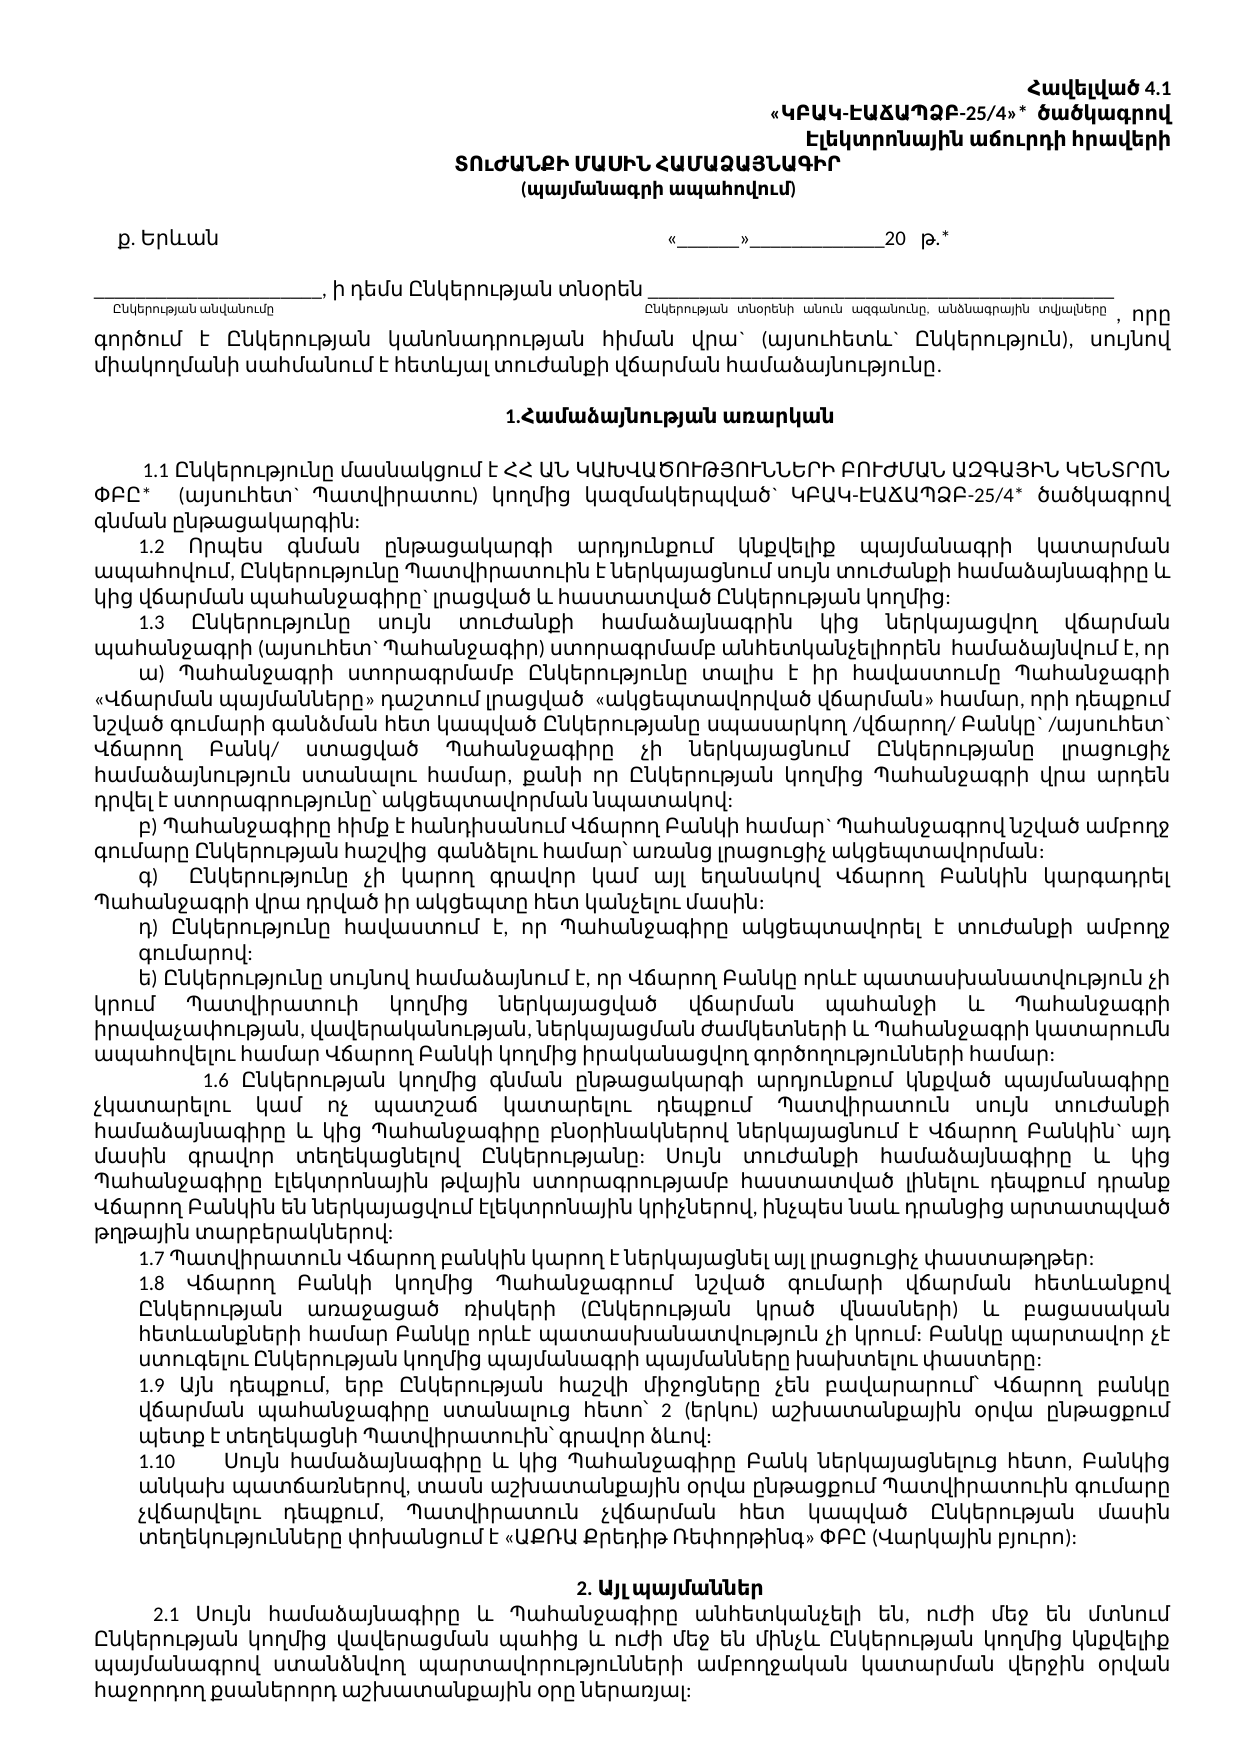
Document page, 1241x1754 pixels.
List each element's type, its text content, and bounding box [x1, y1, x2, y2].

text ե) Ընկերությունը սույնով համաձայնում է, որ Վճարող Բանկը որևէ պատասխանատվություն չի կրում Պատվիրատուի կողմից ներկայացված վճարման պահանջի և Պահանջագրի իրավաչափության, վավերականության, ներկայացման ժամկետների և Պահանջագրի կատարումն ապահովելու համար Վճարող Բանկի կողմից իրականացվող գործողությունների համար: [94, 965, 1171, 1067]
text 1.10 Սույն համաձայնագիրը և կից Պահանջագիրը Բանկ ներկայացնելուց հետո, Բանկից անկախ պատճառներով, տասն աշխատանքային օրվա ընթացքում Պատվիրատուին գումարը չվճարվելու դեպքում, Պատվիրատուն չվճարման հետ կապված Ընկերության մասին տեղեկությունները փոխանցում է «ԱՔՌԱ Քրեդիթ Ռեփորթինգ» ՓԲԸ (Վարկային բյուրո): [138, 1448, 1171, 1550]
text ա) Պահանջագրի ստորագրմամբ Ընկերությունը տալիս է իր հավաստումը Պահանջագրի «Վճարման պայմանները» դաշտում լրացված «ակցեպտավորված վճարման» համար, որի դեպքում նշված գումարի գանձման հետ կապված Ընկերությանը սպասարկող /վճարող/ Բանկը` /այսուհետ` Վճարող Բանկ/ ստացված Պահանջագիրը չի ներկայացնում Ընկերությանը լրացուցիչ համաձայնություն ստանալու համար, քանի որ Ընկերության կողմից Պահանջագրի վրա արդեն դրվել է ստորագրությունը՝ ակցեպտավորման նպատակով: [94, 660, 1171, 813]
text 1.9 Այն դեպքում, երբ Ընկերության հաշվի միջոցները չեն բավարարում՝ Վճարող բանկը վճարման պահանջագիրը ստանալուց հետո՝ 2 (երկու) աշխատանքային օրվա ընթացքում պետք է տեղեկացնի Պատվիրատուին՝ գրավոր ձևով: [138, 1372, 1171, 1448]
text ______________________, ի դեմս Ընկերության տնօրեն _____________________________________________ [94, 276, 1171, 301]
text դ) Ընկերությունը հավաստում է, որ Պահանջագիրը ակցեպտավորել է տուժանքի ամբողջ գումարով: [138, 914, 1171, 965]
text Ընկերության անվանումը Ընկերության տնօրենի անուն ազգանունը, անձնագրային տվյալները , որը գործում է Ընկերության կանոնադրության հիման վրա` (այսուհետև` Ընկերություն), սույնով միակողմանի սահմանում է հետևյալ տուժանքի վճարման համաձայնությունը. [94, 301, 1171, 377]
text 1.7 Պատվիրատուն Վճարող բանկին կարող է ներկայացնել այլ լրացուցիչ փաստաթղթեր: [138, 1245, 1171, 1270]
text 2. Այլ պայմաններ [169, 1575, 1171, 1601]
text բ) Պահանջագիրը հիմք է հանդիսանում Վճարող Բանկի համար` Պահանջագրով նշված ամբողջ գումարը Ընկերության հաշվից գանձելու համար՝ առանց լրացուցիչ ակցեպտավորման: [94, 813, 1171, 864]
text (պայմանագրի ապահովում) [94, 177, 1171, 199]
text 1.3 Ընկերությունը սույն տուժանքի համաձայնագրին կից ներկայացվող վճարման պահանջագրի (այսուհետ` Պահանջագիր) ստորագրմամբ անհետկանչելիորեն համաձայնվում է, որ [94, 609, 1171, 660]
text գ) Ընկերությունը չի կարող գրավոր կամ այլ եղանակով Վճարող Բանկին կարգադրել Պահանջագրի վրա դրված իր ակցեպտը հետ կանչելու մասին: [94, 864, 1171, 914]
text 2.1 Սույն համաձայնագիրը և Պահանջագիրը անհետկանչելի են, ուժի մեջ են մտնում Ընկերության կողմից վավերացման պահից և ուժի մեջ են մինչև Ընկերության կողմից կնքվելիք պայմանագրով ստանձնվող պարտավորությունների ամբողջական կատարման վերջին օրվան հաջորդող քսաներորդ աշխատանքային օրը ներառյալ: [94, 1601, 1171, 1702]
text 1.6 Ընկերության կողմից գնման ընթացակարգի արդյունքում կնքված պայմանագիրը չկատարելու կամ ոչ պատշաճ կատարելու դեպքում Պատվիրատուն սույն տուժանքի համաձայնագիրը և կից Պահանջագիրը բնօրինակներով ներկայացնում է Վճարող Բանկին` այդ մասին գրավոր տեղեկացնելով Ընկերությանը: Սույն տուժանքի համաձայնագիրը և կից Պահանջագիրը էլեկտրոնային թվային ստորագրությամբ հաստատված լինելու դեպքում դրանք Վճարող Բանկին են ներկայացվում էլեկտրոնային կրիչներով, ինչպես նաև դրանցից արտատպված թղթային տարբերակներով: [94, 1067, 1171, 1245]
text ք. Երևան «______»_____________20 թ.* [94, 225, 1171, 250]
text «ԿԲԱԿ-ԷԱՃԱՊՁԲ-25/4»* ծածկագրով [94, 100, 1171, 126]
text Էլեկտրոնային աճուրդի հրավերի [94, 126, 1171, 151]
text 1.2 Որպես գնման ընթացակարգի արդյունքում կնքվելիք պայմանագրի կատարման ապահովում, Ընկերությունը Պատվիրատուին է ներկայացնում սույն տուժանքի համաձայնագիրը և կից վճարման պահանջագիրը` լրացված և հաստատված Ընկերության կողմից: [94, 533, 1171, 609]
text ՏՈւԺԱՆՔԻ ՄԱՍԻՆ ՀԱՄԱՁԱՅՆԱԳԻՐ [94, 151, 1171, 177]
text Հավելված 4.1 [94, 75, 1171, 100]
text 1.1 Ընկերությունը մասնակցում է ՀՀ ԱՆ ԿԱԽՎԱԾՈՒԹՅՈՒՆՆԵՐԻ ԲՈՒԺՄԱՆ ԱԶԳԱՅԻՆ ԿԵՆՏՐՈՆ ՓԲԸ* (այսուհետ` Պատվիրատու) կողմից կազմակերպված` ԿԲԱԿ-ԷԱՃԱՊՁԲ-25/4* ծածկագրով գնման ընթացակարգին: [94, 457, 1171, 533]
text 1.Համաձայնության առարկան [169, 403, 1171, 428]
text 1.8 Վճարող Բանկի կողմից Պահանջագրում նշված գումարի վճարման հետևանքով Ընկերության առաջացած ռիսկերի (Ընկերության կրած վնասների) և բացասական հետևանքների համար Բանկը որևէ պատասխանատվություն չի կրում: Բանկը պարտավոր չէ ստուգելու Ընկերության կողմից պայմանագրի պայմանները խախտելու փաստերը: [138, 1270, 1171, 1372]
